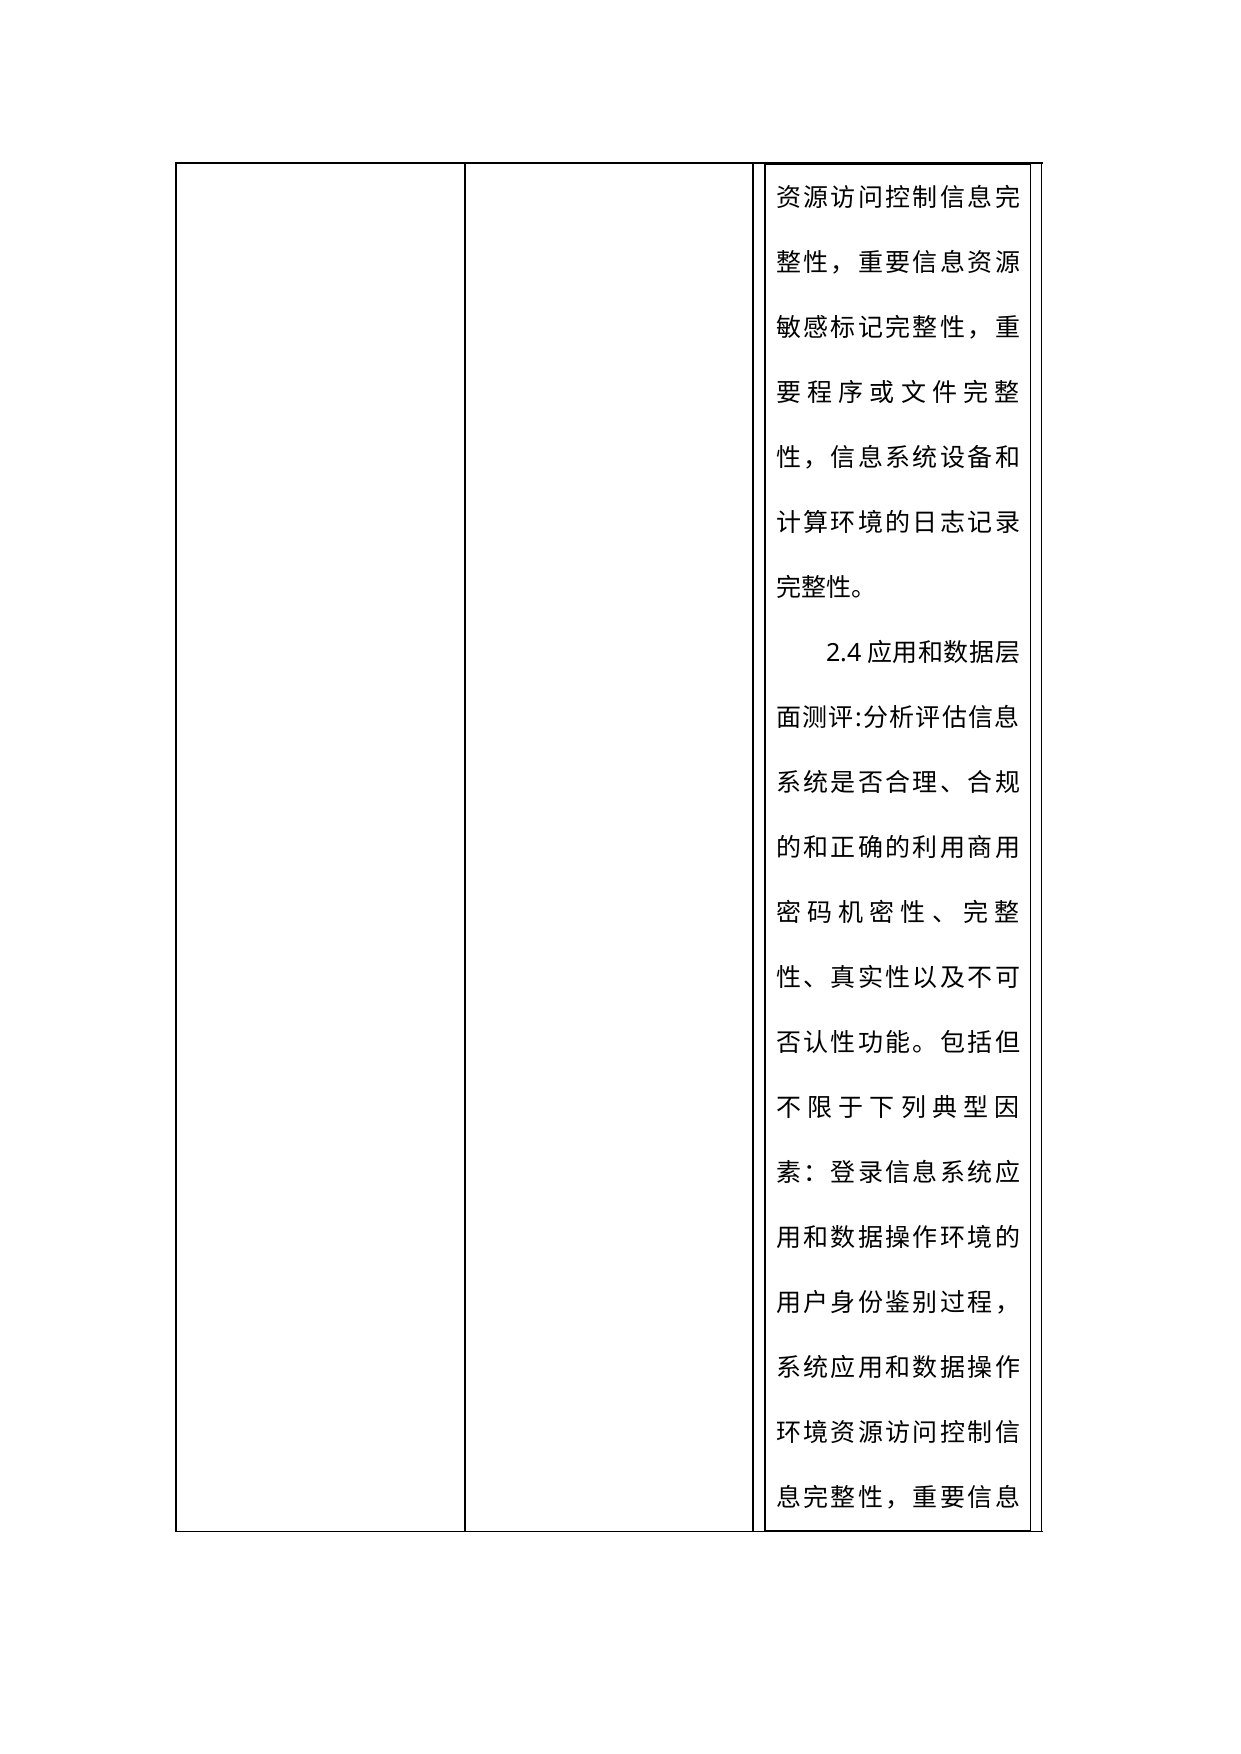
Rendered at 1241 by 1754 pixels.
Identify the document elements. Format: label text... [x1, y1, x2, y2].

table_cell [766, 165, 1030, 1530]
table_cell [754, 164, 764, 1531]
table_cell [466, 164, 752, 1531]
table_cell [1031, 164, 1041, 1531]
table_cell 1 [177, 164, 464, 1531]
